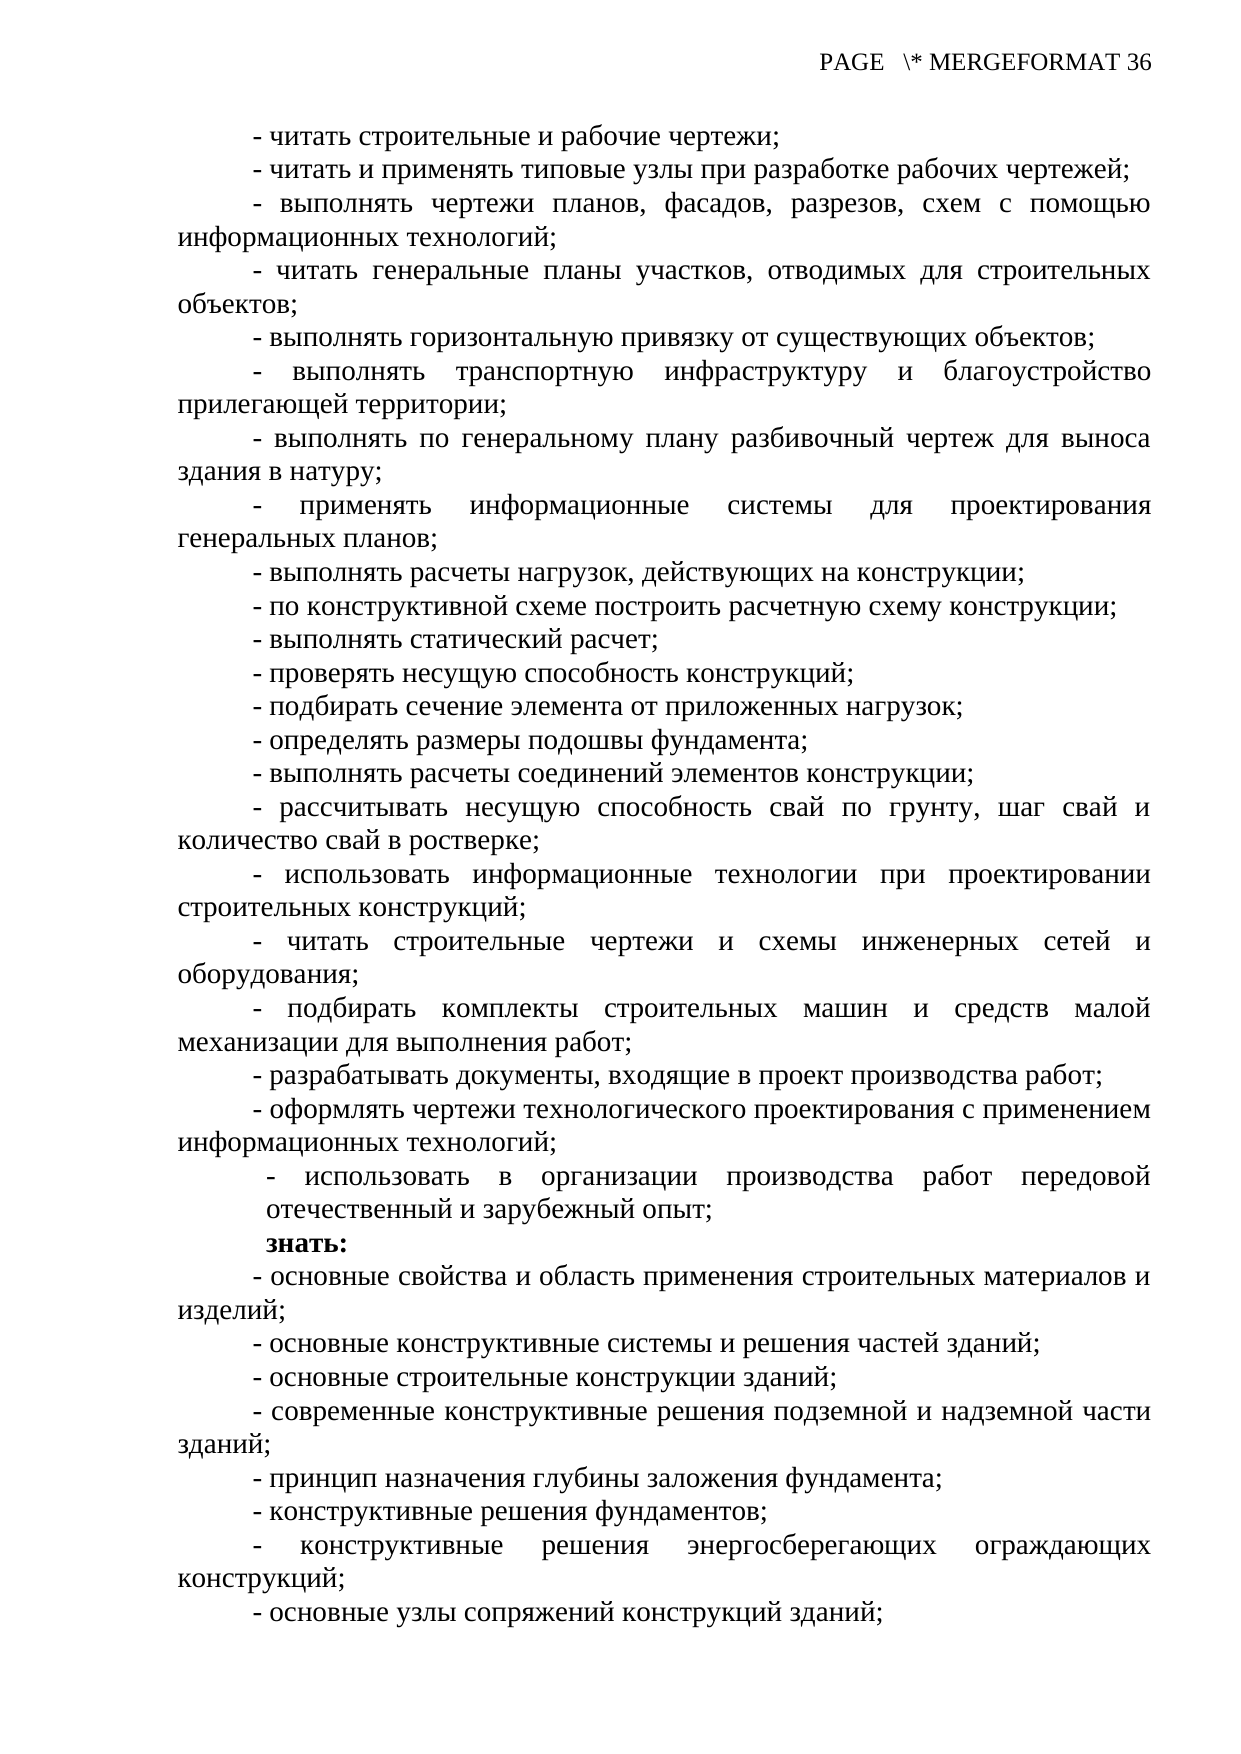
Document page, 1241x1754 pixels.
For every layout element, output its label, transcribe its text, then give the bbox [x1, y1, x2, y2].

text - конструктивные решения фундаментов; [177, 1493, 1152, 1527]
text - основные конструктивные системы и решения частей зданий; [177, 1326, 1152, 1359]
text - читать генеральные планы участков, отводимых для строительных объектов; [177, 252, 1152, 319]
text - принцип назначения глубины заложения фундамента; [177, 1460, 1152, 1493]
text - выполнять статический расчет; [177, 621, 1152, 655]
text - основные узлы сопряжений конструкций зданий; [177, 1594, 1152, 1627]
text - конструктивные решения энергосберегающих ограждающих конструкций; [177, 1527, 1152, 1594]
text - применять информационные системы для проектирования генеральных планов; [177, 487, 1152, 554]
text - выполнять чертежи планов, фасадов, разрезов, схем с помощью информационных технологий; [177, 185, 1152, 252]
text - выполнять расчеты нагрузок, действующих на конструкции; [177, 554, 1152, 588]
text - рассчитывать несущую способность свай по грунту, шаг свай и количество свай в ростверке; [177, 789, 1152, 856]
text - определять размеры подошвы фундамента; [177, 722, 1152, 755]
text знать: [266, 1225, 1152, 1258]
text - проверять несущую способность конструкций; [177, 655, 1152, 688]
text - читать строительные и рабочие чертежи; [177, 118, 1152, 152]
text - использовать в организации производства работ передовой отечественный и зарубежный опыт; [266, 1158, 1152, 1225]
text - использовать информационные технологии при проектировании строительных конструкций; [177, 856, 1152, 923]
text - подбирать комплекты строительных машин и средств малой механизации для выполнения работ; [177, 990, 1152, 1057]
text - основные свойства и область применения строительных материалов и изделий; [177, 1258, 1152, 1326]
text - читать строительные чертежи и схемы инженерных сетей и оборудования; [177, 923, 1152, 990]
text - оформлять чертежи технологического проектирования с применением информационных технологий; [177, 1091, 1152, 1158]
text - читать и применять типовые узлы при разработке рабочих чертежей; [177, 152, 1152, 185]
text - разрабатывать документы, входящие в проект производства работ; [177, 1057, 1152, 1091]
text - подбирать сечение элемента от приложенных нагрузок; [177, 688, 1152, 722]
text - выполнять расчеты соединений элементов конструкции; [177, 755, 1152, 789]
text - выполнять горизонтальную привязку от существующих объектов; [177, 319, 1152, 353]
text - основные строительные конструкции зданий; [177, 1359, 1152, 1393]
text - выполнять по генеральному плану разбивочный чертеж для выноса здания в натуру; [177, 420, 1152, 487]
text - современные конструктивные решения подземной и надземной части зданий; [177, 1393, 1152, 1460]
text - по конструктивной схеме построить расчетную схему конструкции; [177, 588, 1152, 621]
text - выполнять транспортную инфраструктуру и благоустройство прилегающей территории; [177, 353, 1152, 420]
